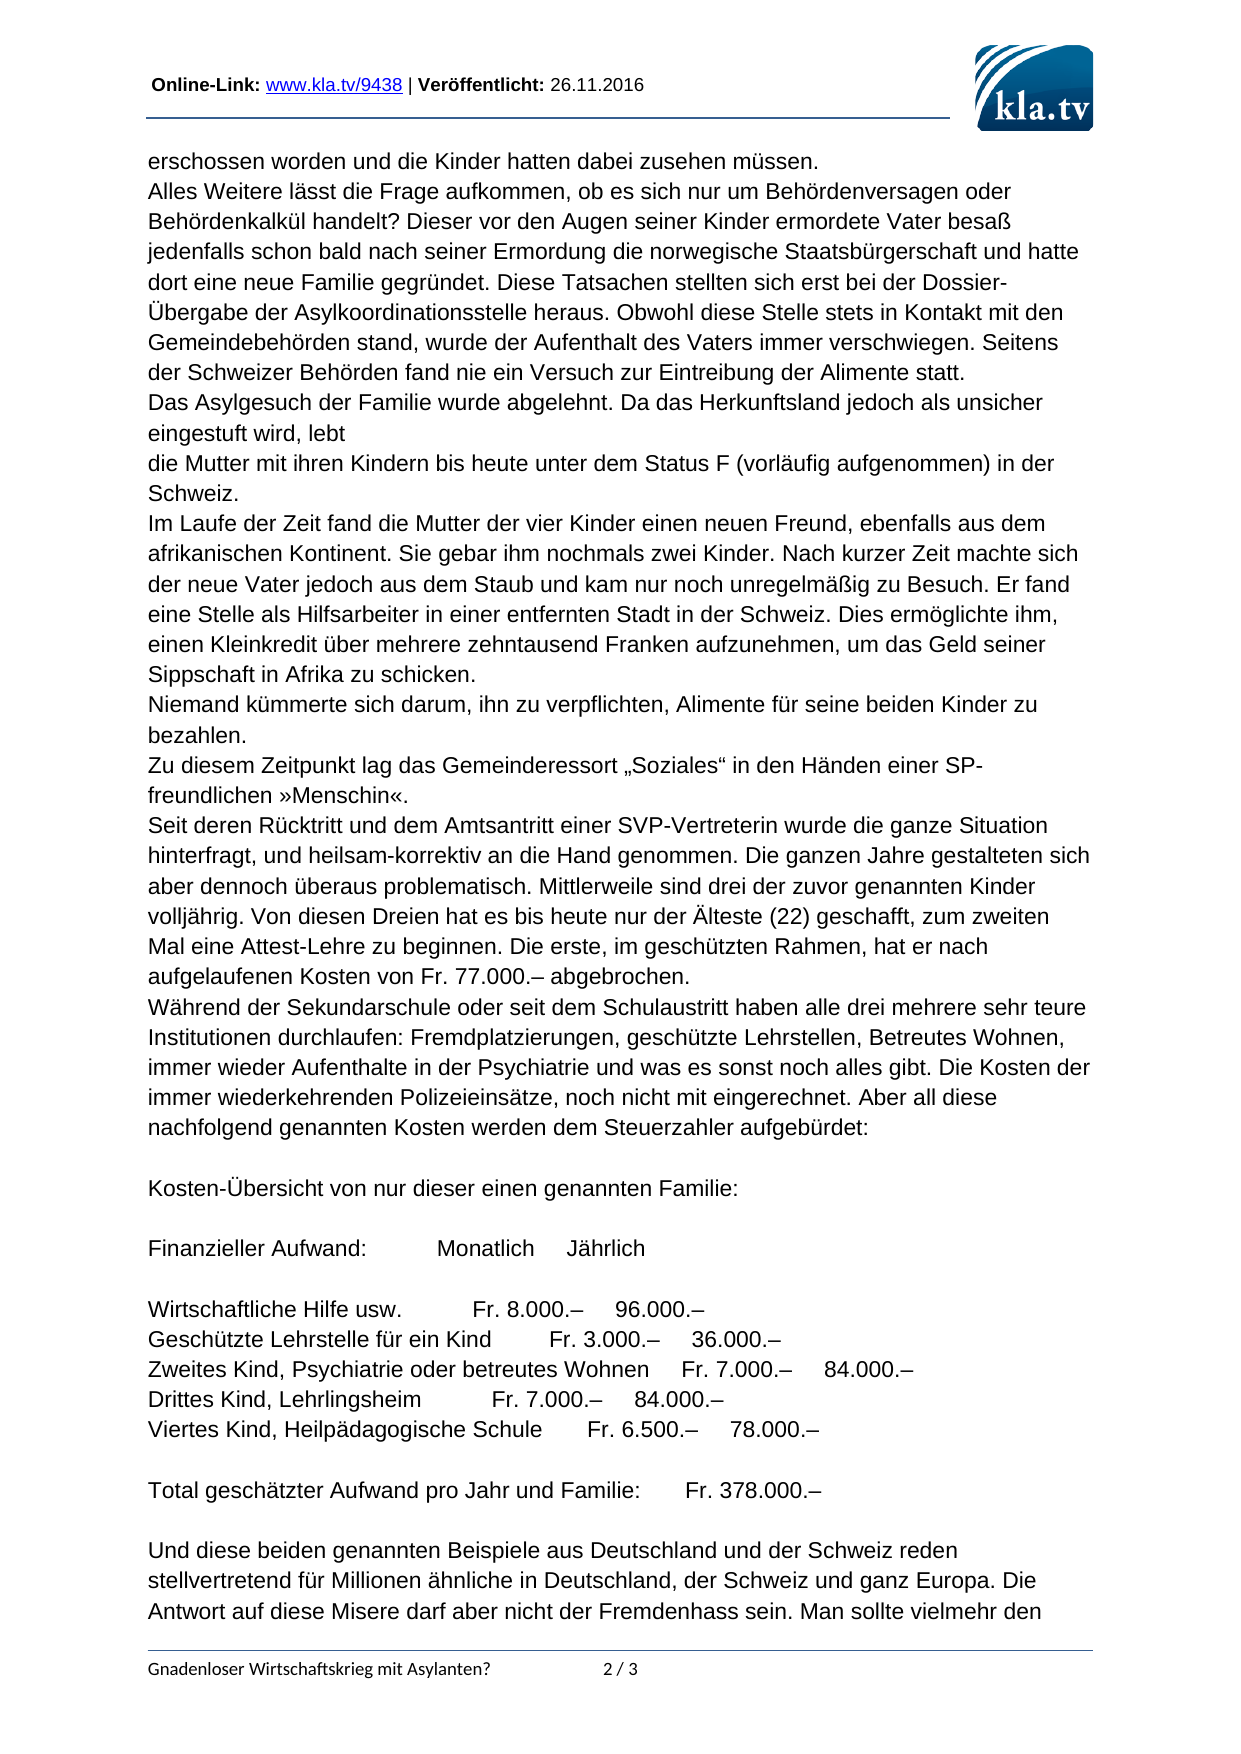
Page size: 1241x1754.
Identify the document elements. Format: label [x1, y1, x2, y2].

text [148, 148, 1093, 1624]
